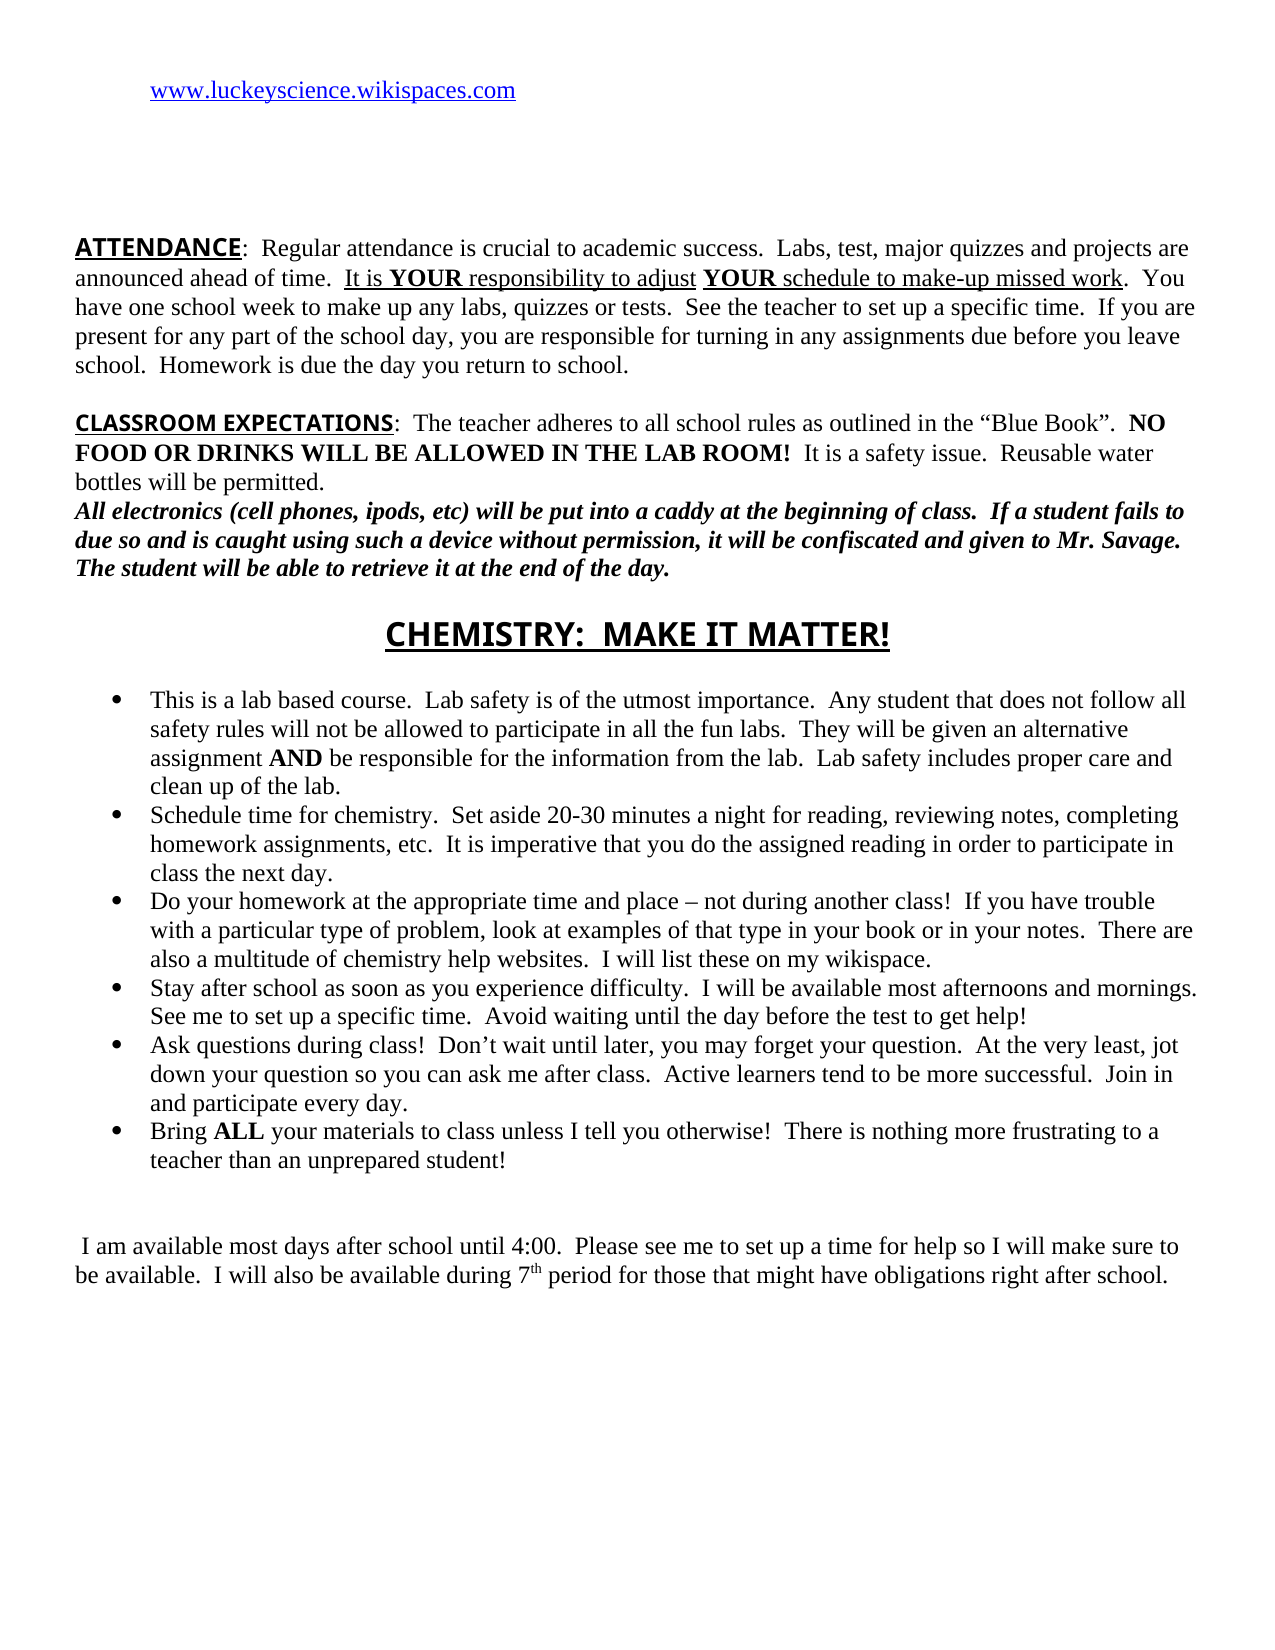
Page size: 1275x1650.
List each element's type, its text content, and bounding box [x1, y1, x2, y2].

list Stay after school as soon as you experience difficulty. I will be available most afternoons and mornings. See me to set up a specific time. Avoid waiting until the day before the test to get help! [112, 973, 1200, 1030]
text CHEMISTRY: MAKE IT MATTER! [75, 611, 1200, 656]
list This is a lab based course. Lab safety is of the utmost importance. Any student that does not follow all safety rules will not be allowed to participate in all the fun labs. They will be given an alternative assignment be responsible for the information from the lab. Lab safety includes proper care and clean up of the lab. [112, 685, 1200, 800]
list Ask questions during class! Don’t wait until later, you may forget your question. At the very least, jot down your question so you can ask me after class. Active learners tend to be more successful. Join in and participate every day. [112, 1030, 1200, 1116]
text I am available most days after school until 4:00. Please see me to set up a time for help so I will make sure to be available. I will also be available during 7th period for those that might have obligations right after school. [75, 1231, 1200, 1289]
text ATTENDANCE: Regular attendance is crucial to academic success. Labs, test, major quizzes and projects are announced ahead of time. It is YOUR responsibility to adjust YOUR schedule to make-up missed work. You have one school week to make up any labs, quizzes or tests. See the teacher to set up a specific time. If you are present for any part of the school day, you are responsible for turning in any assignments due before you leave school. Homework is due the day you return to school. [75, 229, 1200, 378]
text All electronics (cell phones, ipods, etc) will be put into a caddy at the beginning of class. If a student fails to due so and is caught using such a device without permission, it will be confiscated and given to Mr. Savage. The student will be able to retrieve it at the end of the day. [75, 496, 1200, 582]
list Bring your materials to class unless I tell you otherwise! There is nothing more frustrating to a teacher than an unprepared student! [112, 1116, 1200, 1174]
text CLASSROOM EXPECTATIONS: The teacher adheres to all school rules as outlined in the “Blue Book”. NO OR DRINKS WILL BE ALLOWED IN THE ! It is a safety issue. Reusable water bottles will be permitted. [75, 407, 1200, 496]
list Schedule time for chemistry. Set aside 20-30 minutes a night for reading, reviewing notes, completing homework assignments, etc. It is imperative that you do the assigned reading in order to participate in class the next day. [112, 800, 1200, 886]
text www.luckeyscience.wikispaces.com [75, 75, 1200, 104]
list Do your homework at the appropriate time and place – not during another class! If you have trouble with a particular type of problem, look at examples of that type in your book or in your notes. There are also a multitude of chemistry help websites. I will list these on my wikispace. [112, 886, 1200, 973]
